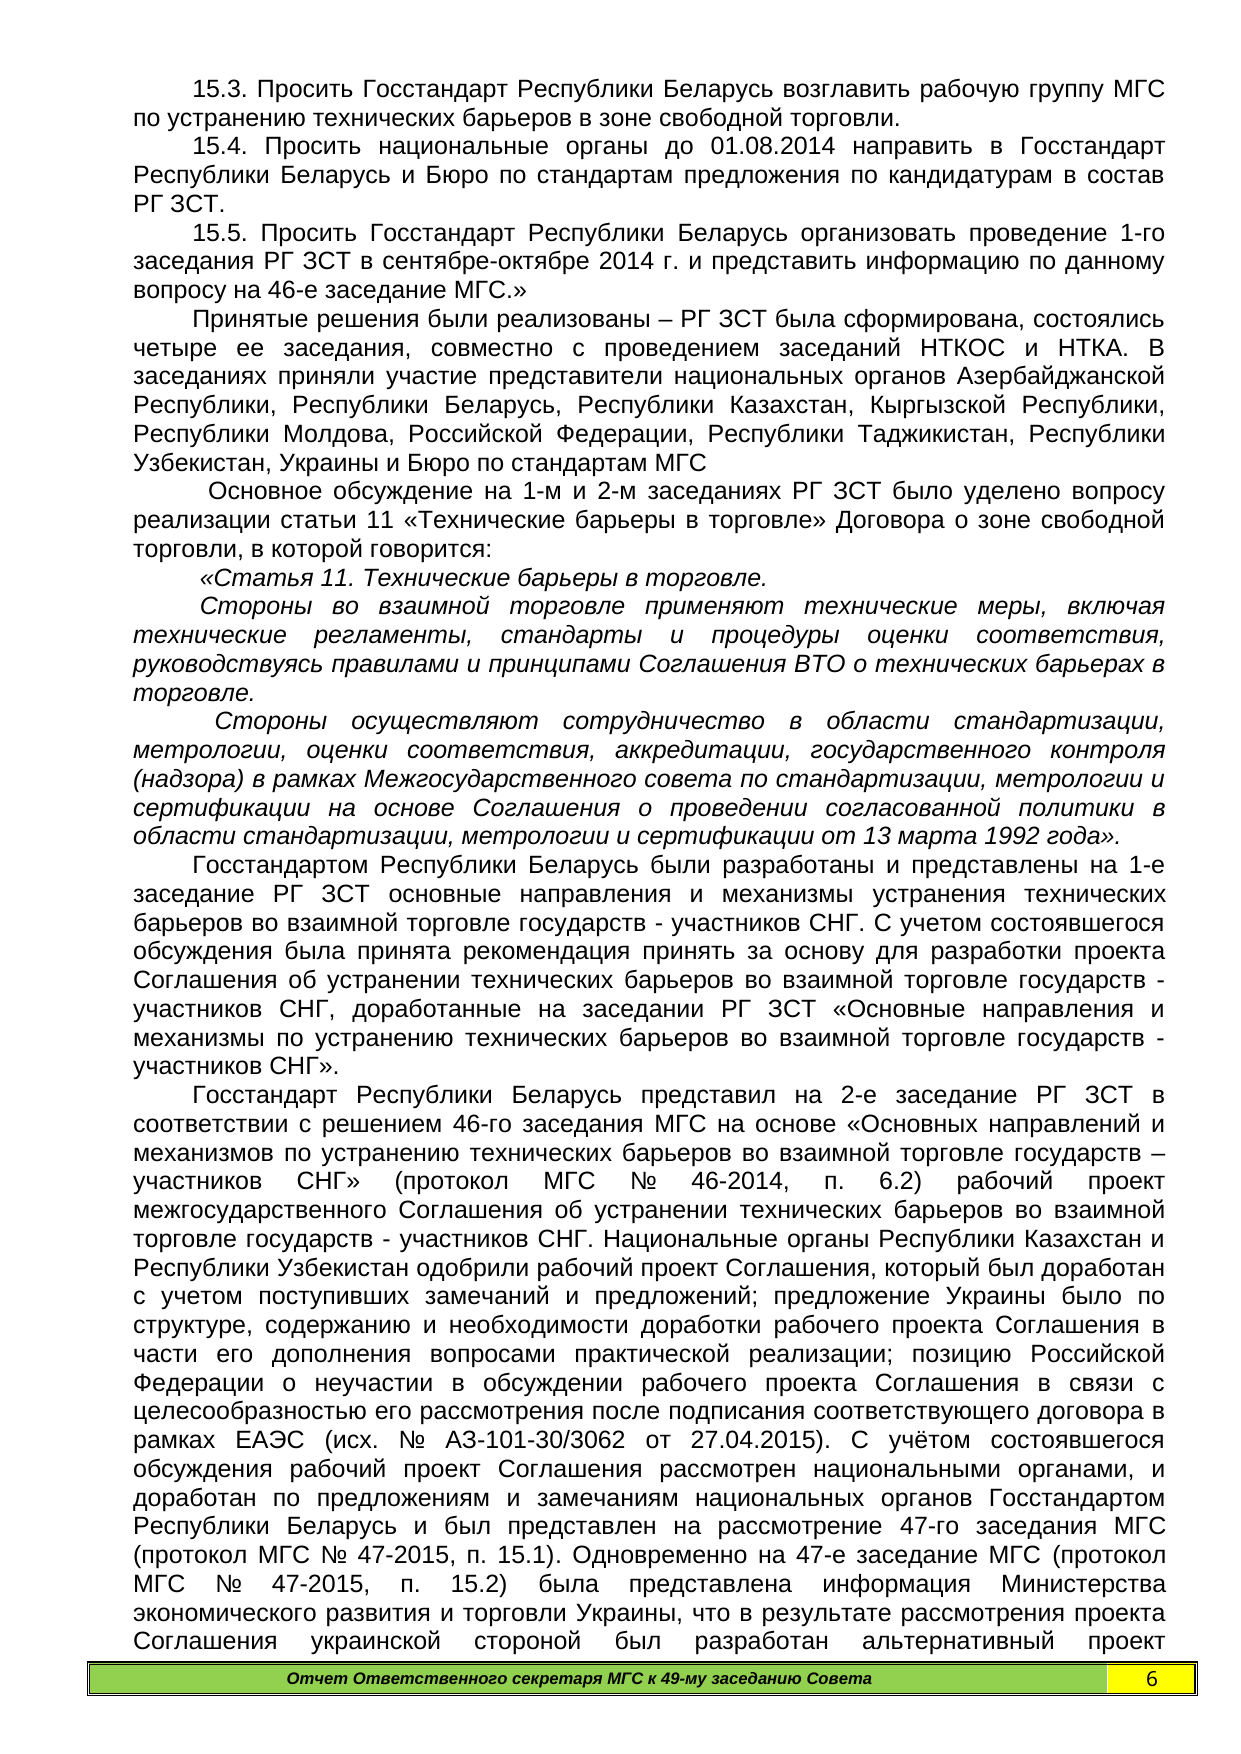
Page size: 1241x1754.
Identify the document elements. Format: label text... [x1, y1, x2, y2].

list 15.3. Просить Госстандарт Республики Беларусь возглавить рабочую группу МГС по устранению технических барьеров в зоне свободной торговли. [133, 74, 1166, 131]
list Госстандартом Республики Беларусь были разработаны и представлены на 1-е заседание РГ ЗСТ основные направления и механизмы устранения технических барьеров во взаимной торговле государств - участников СНГ. С учетом состоявшегося обсуждения была принята рекомендация принять за основу для разработки проекта Соглашения об устранении технических барьеров во взаимной торговле государств - участников СНГ, доработанные на заседании РГ ЗСТ «Основные направления и механизмы по устранению технических барьеров во взаимной торговле государств - участников СНГ». [133, 850, 1166, 1080]
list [133, 1080, 1166, 1655]
text Основное обсуждение на 1-м и 2-м заседаниях РГ ЗСТ было уделено вопросу реализации статьи 11 «Технические барьеры в торговле» Договора о зоне свободной торговли, в которой говорится: [133, 476, 1166, 563]
text Стороны во взаимной торговле применяют технические меры, включая технические регламенты, стандарты и процедуры оценки соответствия, руководствуясь правилами и принципами Соглашения ВТО о технических барьерах в торговле. [133, 591, 1166, 706]
list 15.5. Просить Госстандарт Республики Беларусь организовать проведение 1-го заседания РГ ЗСТ в сентябре-октябре 2014 г. и представить информацию по данному вопросу на 46-е заседание МГС.» [133, 218, 1166, 304]
list 15.4. Просить национальные органы до 01.08.2014 направить в Госстандарт Республики Беларусь и Бюро по стандартам предложения по кандидатурам в состав РГ ЗСТ. [133, 131, 1166, 218]
list Принятые решения были реализованы – РГ ЗСТ была сформирована, состоялись четыре ее заседания, совместно с проведением заседаний НТКОС и НТКА. В заседаниях приняли участие представители национальных органов Азербайджанской Республики, Республики Беларусь, Республики Казахстан, Кыргызской Республики, Республики Молдова, Российской Федерации, Республики Таджикистан, Республики Узбекистан, Украины и Бюро по стандартам МГС [133, 304, 1166, 476]
text Стороны осуществляют сотрудничество в области стандартизации, метрологии, оценки соответствия, аккредитации, государственного контроля (надзора) в рамках Межгосударственного совета по стандартизации, метрологии и сертификации на основе Соглашения о проведении согласованной политики в области стандартизации, метрологии и сертификации от 13 марта 1992 года». [133, 706, 1166, 850]
text «Статья 11. Технические барьеры в торговле. [133, 563, 1166, 591]
